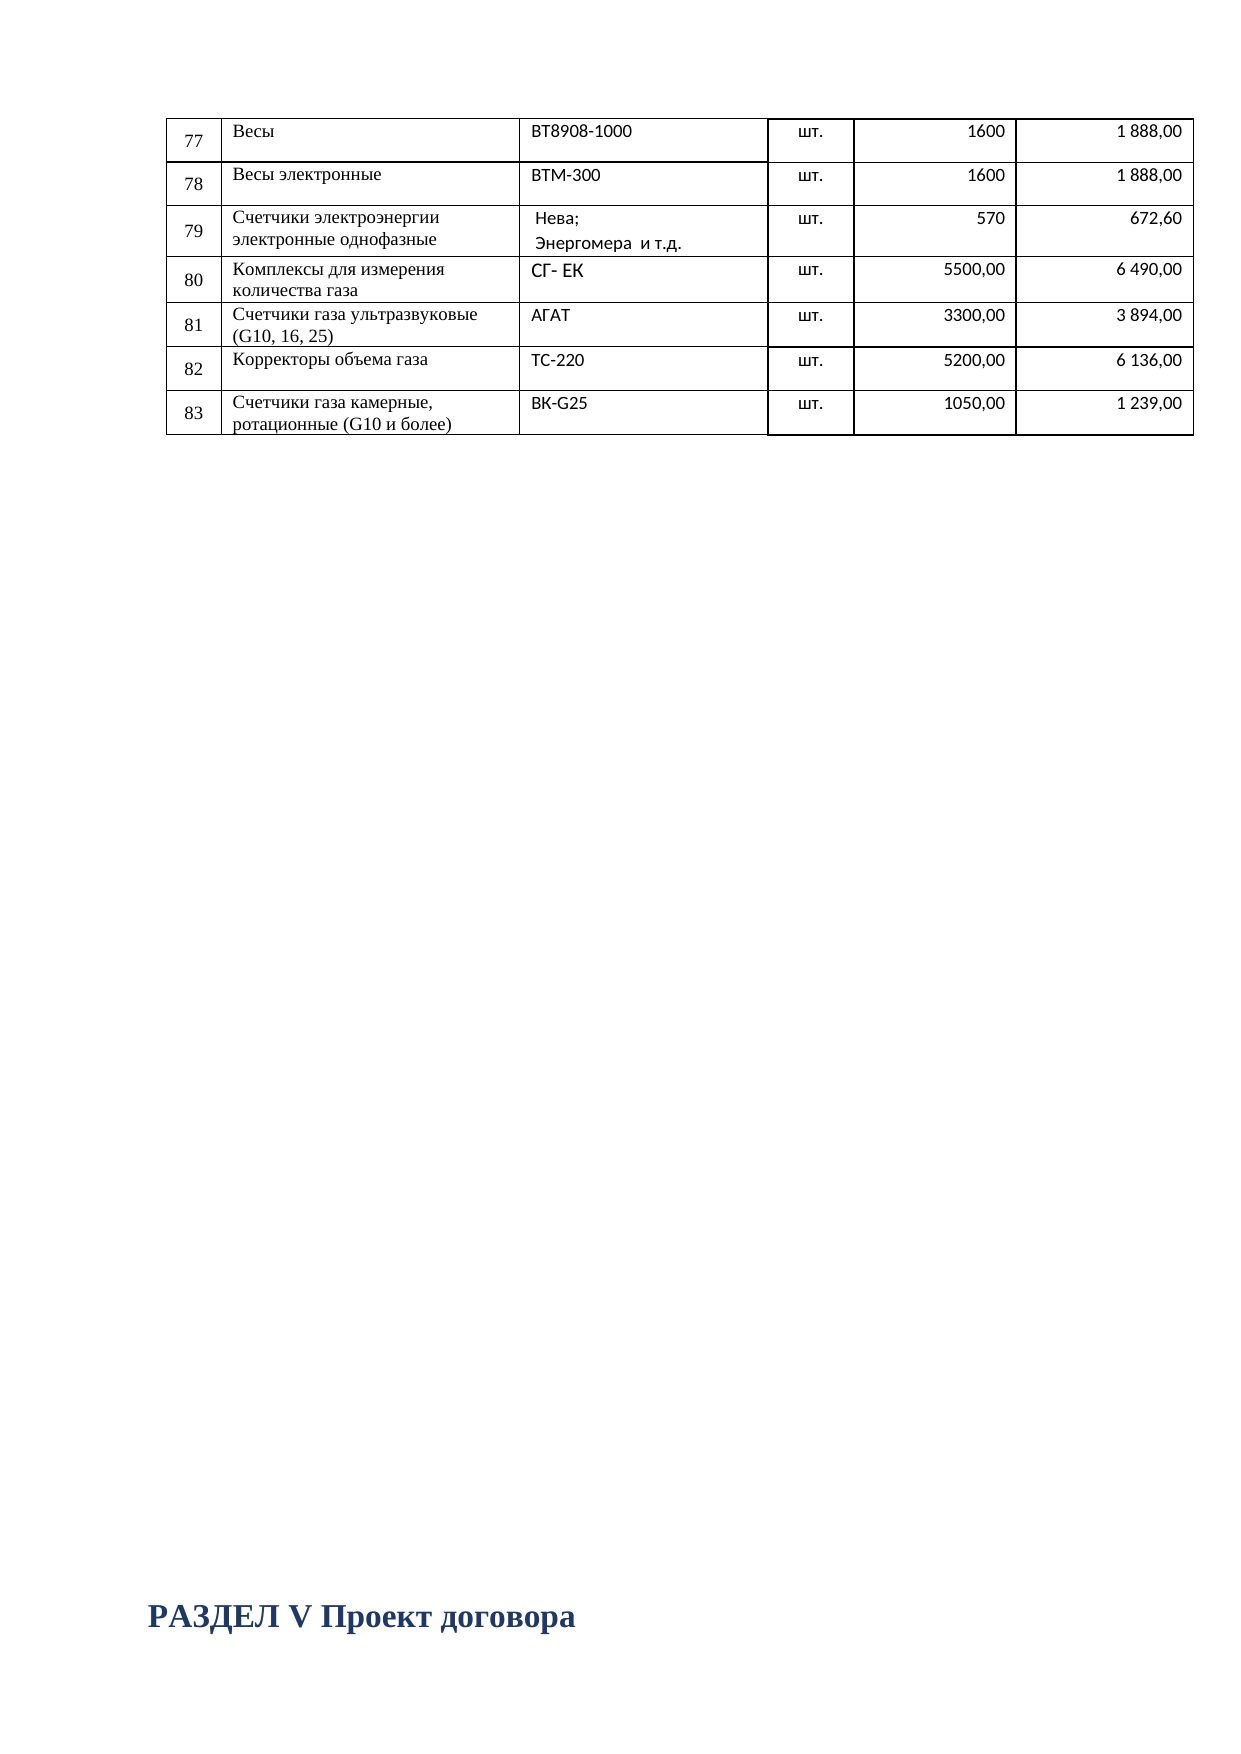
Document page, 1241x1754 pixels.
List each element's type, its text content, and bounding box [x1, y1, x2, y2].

table_cell 1600 [855, 163, 1015, 204]
table_cell шт. [769, 348, 853, 389]
table_cell шт. [769, 163, 853, 204]
table_cell 5500,00 [855, 257, 1015, 302]
text РАЗДЕЛ V Проект договора [148, 1596, 1152, 1634]
table_cell 83 [167, 391, 221, 434]
table_cell 79 [167, 206, 221, 256]
table_cell 6 490,00 [1017, 257, 1193, 302]
table_cell Счетчики электроэнергии электронные однофазные [222, 206, 519, 256]
table_cell шт. [769, 206, 853, 256]
table_cell 78 [167, 163, 221, 204]
table_cell Счетчики газа камерные, ротационные (G10 и более) [222, 391, 519, 434]
table_cell 6 136,00 [1017, 348, 1193, 389]
table_cell Корректоры объема газа [222, 347, 519, 389]
table_cell 3300,00 [855, 303, 1015, 346]
table_cell Нева; Энергомера и т.д. [520, 206, 767, 256]
table_cell ТС-220 [520, 347, 767, 389]
table_cell 672,60 [1017, 206, 1193, 256]
table_cell 77 [167, 119, 221, 161]
table_cell ВТ8908-1000 [520, 119, 767, 161]
table_cell ВТМ-300 [520, 163, 767, 204]
table_cell 1 888,00 [1017, 163, 1193, 204]
table_cell 1 888,00 [1017, 120, 1193, 161]
table_cell 80 [167, 257, 221, 302]
table_cell шт. [769, 303, 853, 346]
table_cell Счетчики газа ультразвуковые (G10, 16, 25) [222, 303, 519, 346]
table_cell 3 894,00 [1017, 303, 1193, 346]
table_cell СГ- ЕК [520, 257, 767, 302]
table_cell Весы электронные [222, 163, 519, 204]
table_cell 1 239,00 [1017, 391, 1193, 434]
table_cell 570 [855, 206, 1015, 256]
table_cell 81 [167, 303, 221, 346]
table_cell 1600 [855, 120, 1015, 161]
table_cell Весы [222, 119, 519, 161]
table_cell 5200,00 [855, 348, 1015, 389]
table_cell шт. [769, 391, 853, 434]
table_cell шт. [769, 120, 853, 161]
table_cell шт. [769, 257, 853, 302]
table_cell 82 [167, 347, 221, 389]
table_cell Комплексы для измерения количества газа [222, 257, 519, 302]
table_cell 1050,00 [855, 391, 1015, 434]
table_cell ВК-G25 [520, 391, 767, 434]
table_cell АГАТ [520, 303, 767, 346]
